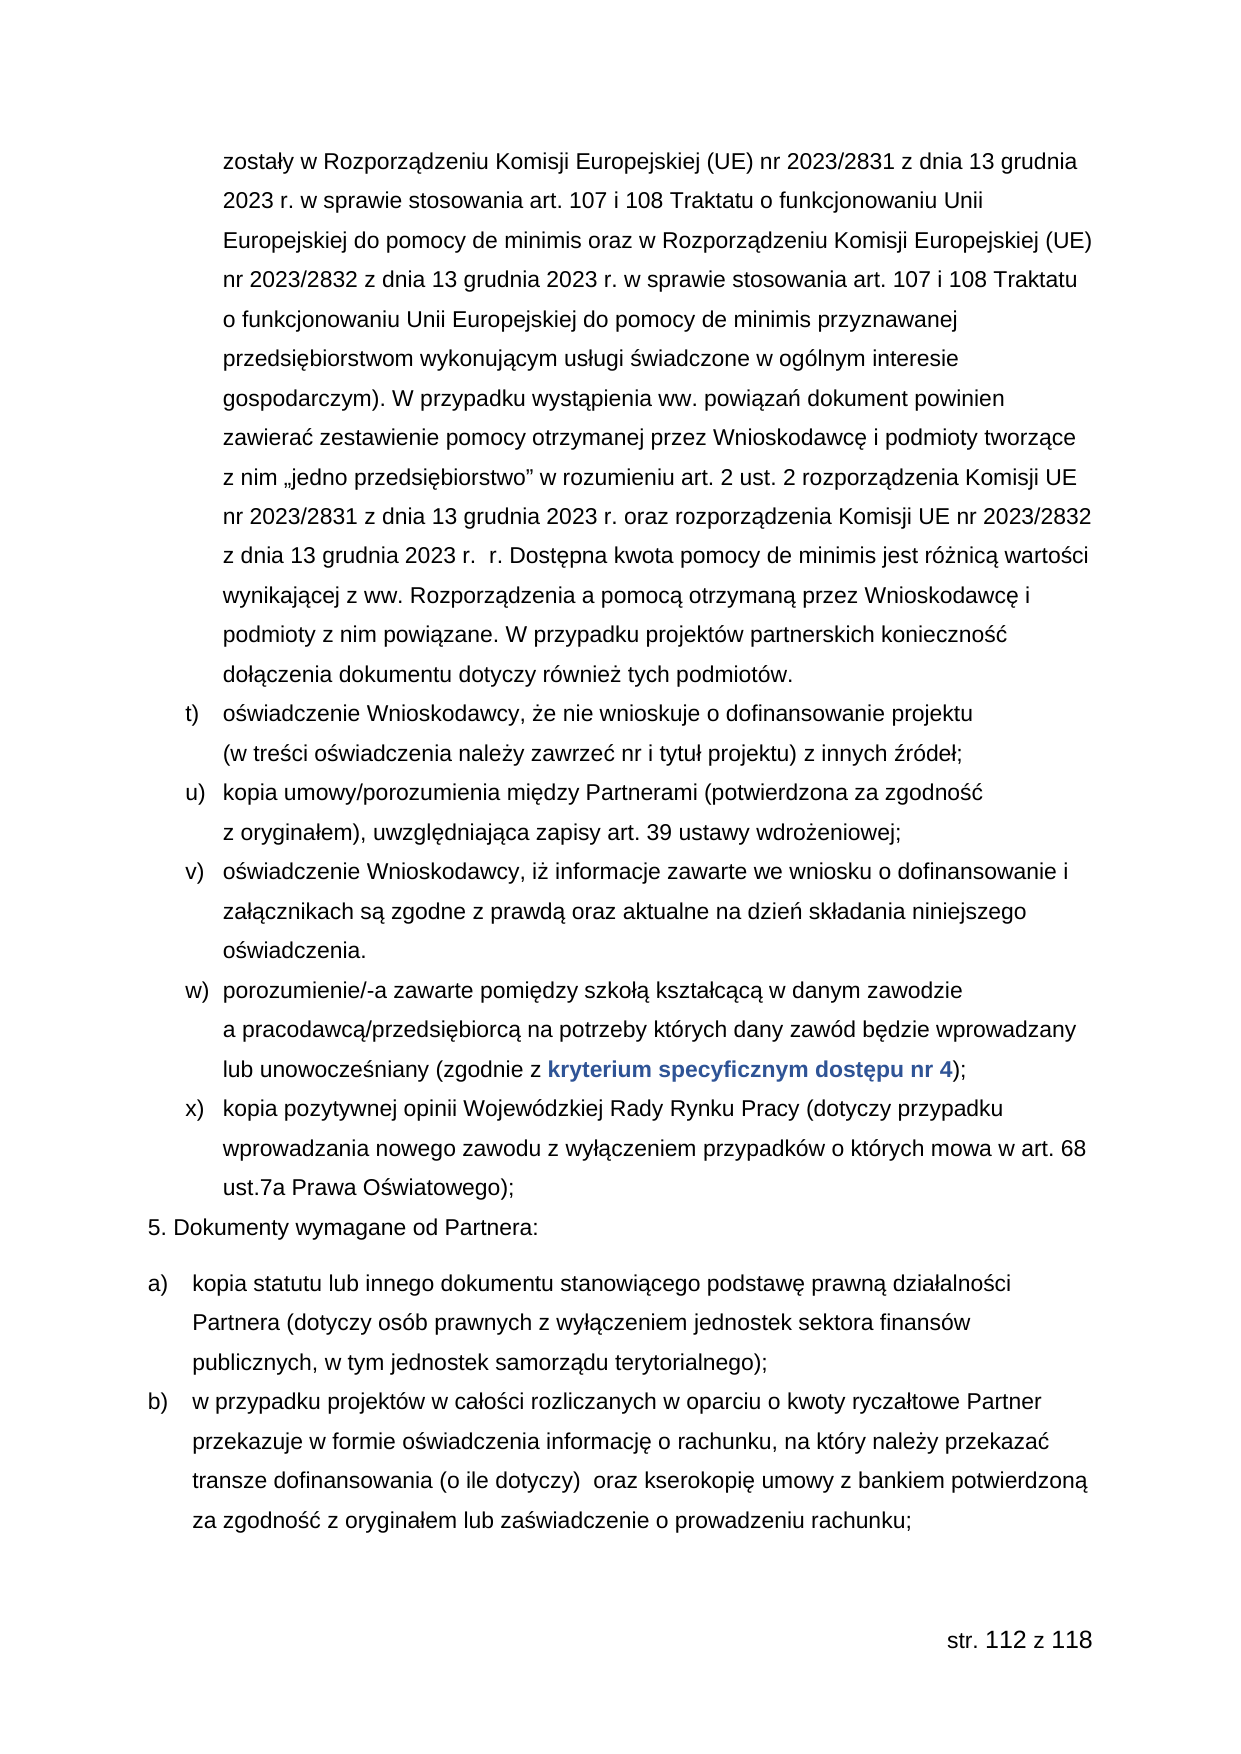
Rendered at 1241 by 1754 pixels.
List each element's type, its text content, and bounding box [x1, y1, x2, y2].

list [223, 148, 1093, 687]
list kopia statutu lub innego dokumentu stanowiącego podstawę prawną działalności Partnera (dotyczy osób prawnych z wyłączeniem jednostek sektora finansów publicznych, w tym jednostek samorządu terytorialnego); [148, 1270, 1093, 1375]
list oświadczenie Wnioskodawcy, że nie wnioskuje o dofinansowanie projektu (w treści oświadczenia należy zawrzeć nr i tytuł projektu) z innych źródeł; [185, 700, 1093, 766]
list kopia umowy/porozumienia między Partnerami (potwierdzona za zgodność z oryginałem), uwzględniająca zapisy art. 39 ustawy wdrożeniowej; [185, 779, 1093, 845]
list w przypadku projektów w całości rozliczanych w oparciu o kwoty ryczałtowe Partner przekazuje w formie oświadczenia informację o rachunku, na który należy przekazać transze dofinansowania (o ile dotyczy) oraz kserokopię umowy z bankiem potwierdzoną za zgodność z oryginałem lub zaświadczenie o prowadzeniu rachunku; [148, 1388, 1093, 1533]
list kopia pozytywnej opinii Wojewódzkiej Rady Rynku Pracy (dotyczy przypadku wprowadzania nowego zawodu z wyłączeniem przypadków o których mowa w art. 68 ust.7a Prawa Oświatowego); [185, 1095, 1093, 1200]
list porozumienie/-a zawarte pomiędzy szkołą kształcącą w danym zawodzie a pracodawcą/przedsiębiorcą na potrzeby których dany zawód będzie wprowadzany lub unowocześniany (zgodnie z kryterium specyficznym dostępu nr 4); [185, 977, 1093, 1082]
list oświadczenie Wnioskodawcy, iż informacje zawarte we wniosku o dofinansowanie i załącznikach są zgodne z prawdą oraz aktualne na dzień składania niniejszego oświadczenia. [185, 858, 1093, 963]
text 5. Dokumenty wymagane od Partnera: [148, 1213, 1093, 1240]
